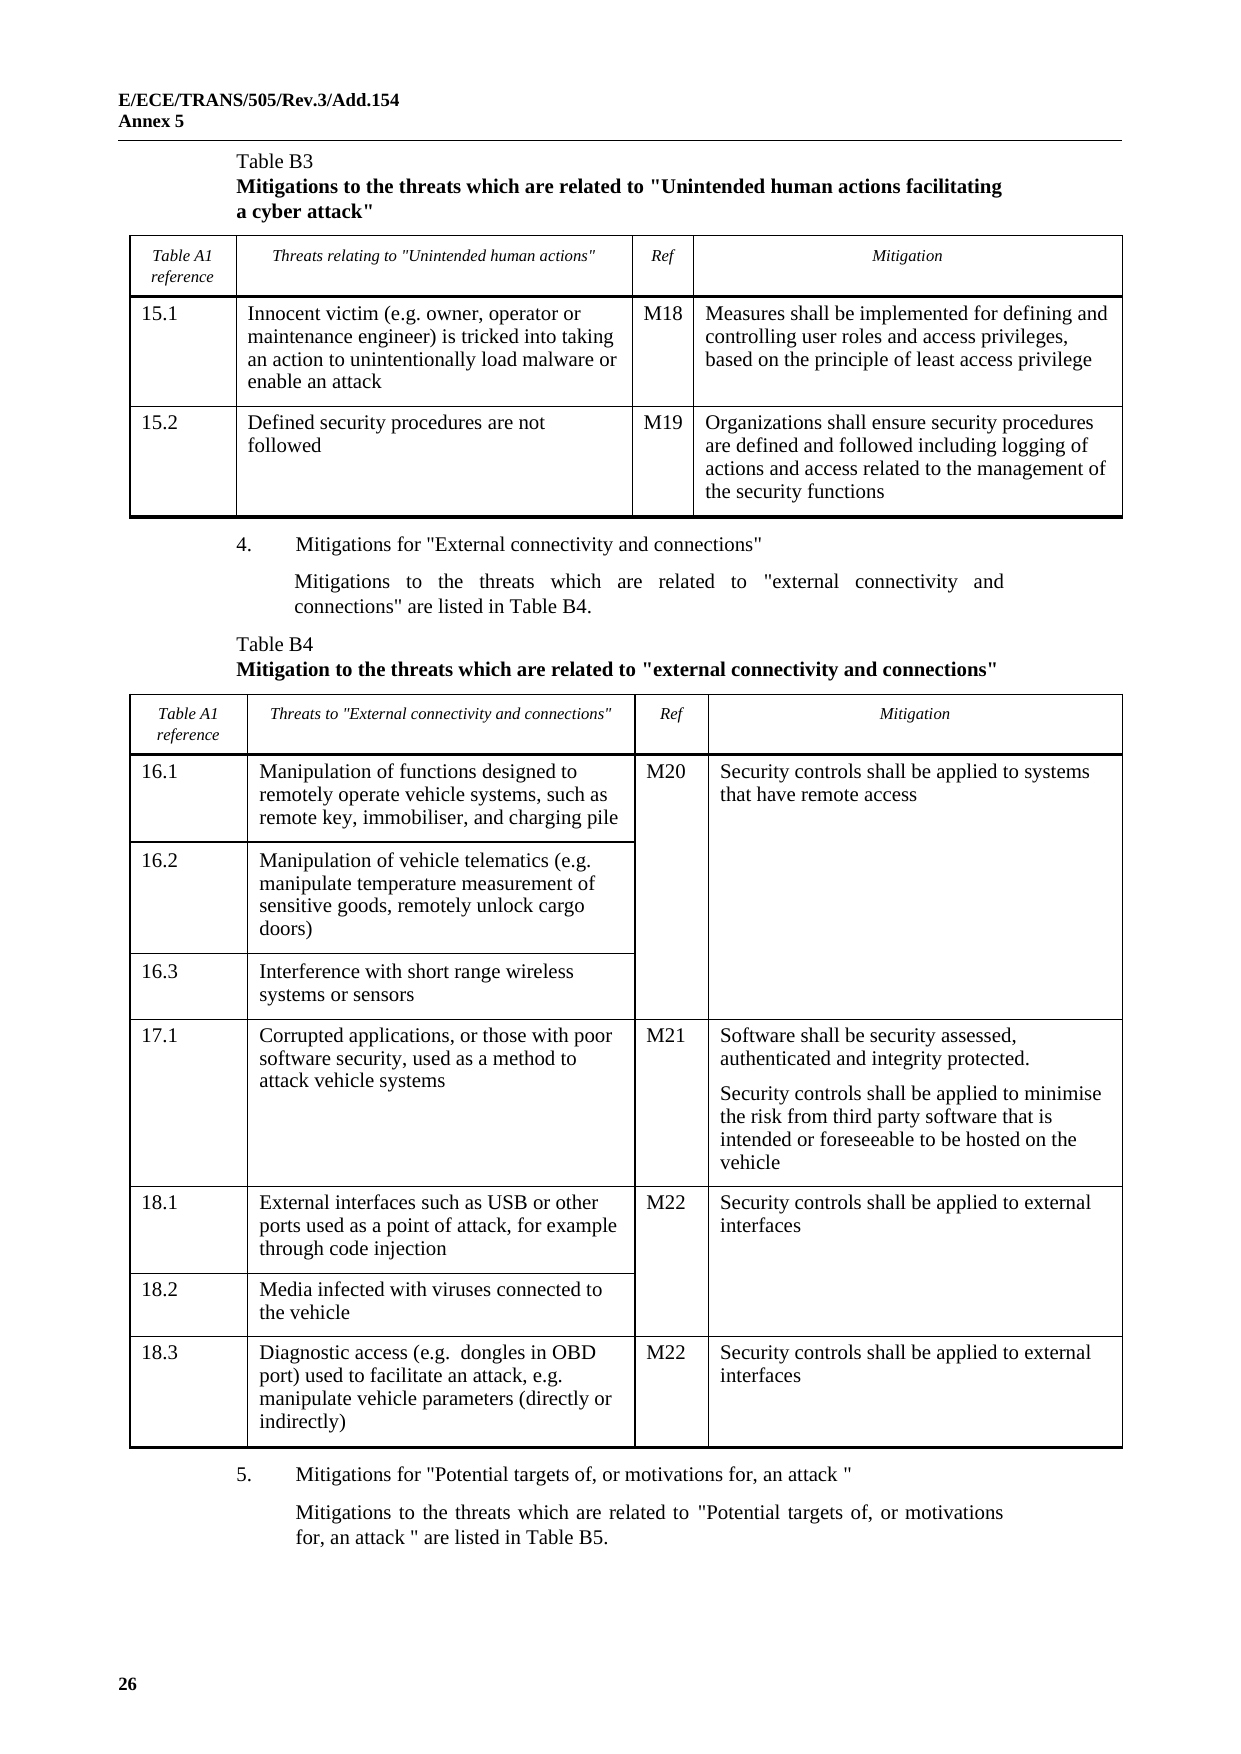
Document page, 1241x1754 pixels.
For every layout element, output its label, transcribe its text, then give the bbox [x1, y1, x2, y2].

table_cell Security controls shall be applied to systems that have remote access [709, 756, 1122, 1018]
table_cell M20 [636, 756, 708, 1018]
table_cell Innocent victim (e.g. owner, operator or maintenance engineer) is tricked into taking an action to unintentionally load malware or enable an attack [237, 298, 632, 406]
table_cell External interfaces such as USB or other ports used as a point of attack, for example through code injection [248, 1187, 634, 1273]
table_cell 18.2 [131, 1274, 247, 1336]
table_header Mitigation [694, 236, 1122, 294]
table_cell Manipulation of functions designed to remotely operate vehicle systems, such as remote key, immobiliser, and charging pile [248, 756, 634, 841]
table_cell Security controls shall be applied to external interfaces [709, 1187, 1122, 1336]
table_cell Security controls shall be applied to external interfaces [709, 1337, 1122, 1446]
table_cell 15.2 [131, 407, 236, 515]
table_cell Defined security procedures are not followed [237, 407, 632, 515]
table_header Mitigation [709, 695, 1122, 753]
text 5. Mitigations for "Potential targets of, or motivations for, an attack " [236, 1461, 1004, 1486]
table_cell Measures shall be implemented for defining and controlling user roles and access privileges, based on the principle of least access privilege [694, 298, 1122, 406]
table_cell M19 [633, 407, 693, 515]
table_cell 18.3 [131, 1337, 247, 1446]
text Mitigations to the threats which are related to "external connectivity and connections" are listed in Table B4. [294, 568, 1004, 618]
table_cell Interference with short range wireless systems or sensors [248, 954, 634, 1018]
table_cell 16.2 [131, 843, 247, 953]
table_cell Manipulation of vehicle telematics (e.g. manipulate temperature measurement of sensitive goods, remotely unlock cargo doors) [248, 843, 634, 953]
text 4. Mitigations for "External connectivity and connections" [236, 531, 1004, 556]
table_cell 15.1 [131, 298, 236, 406]
table_cell Diagnostic access (e.g. dongles in OBD port) used to facilitate an attack, e.g. manipulate vehicle parameters (directly or indirectly) [248, 1337, 634, 1446]
table_cell M21 [636, 1020, 708, 1186]
table_cell Software shall be security assessed, authenticated and integrity protected. Security controls shall be applied to minimise the risk from third party software that is intended or foreseeable to be hosted on the vehicle [709, 1020, 1122, 1186]
table_header Threats relating to "Unintended human actions" [237, 236, 632, 294]
table_cell M22 [636, 1187, 708, 1336]
table_cell 17.1 [131, 1020, 247, 1186]
table_cell 16.1 [131, 756, 247, 841]
table_cell 18.1 [131, 1187, 247, 1273]
table_header Threats to "External connectivity and connections" [248, 695, 634, 753]
text Table B4 Mitigation to the threats which are related to "external connectivity and connections" [236, 631, 1004, 681]
table_header Table A1 reference [131, 695, 247, 753]
table_cell M22 [636, 1337, 708, 1446]
text Table B3 Mitigations to the threats which are related to "Unintended human actions facilitating a cyber attack" [236, 148, 1004, 223]
table_header Table A1 reference [131, 236, 236, 294]
table_cell 16.3 [131, 954, 247, 1018]
table_cell Corrupted applications, or those with poor software security, used as a method to attack vehicle systems [248, 1020, 634, 1186]
table_cell Media infected with viruses connected to the vehicle [248, 1274, 634, 1336]
table_header Ref [636, 695, 708, 753]
text Mitigations to the threats which are related to "Potential targets of, or motivations for, an attack " are listed in Table B5. [295, 1499, 1004, 1549]
table_cell Organizations shall ensure security procedures are defined and followed including logging of actions and access related to the management of the security functions [694, 407, 1122, 515]
table_header Ref [633, 236, 693, 294]
table_cell M18 [633, 298, 693, 406]
